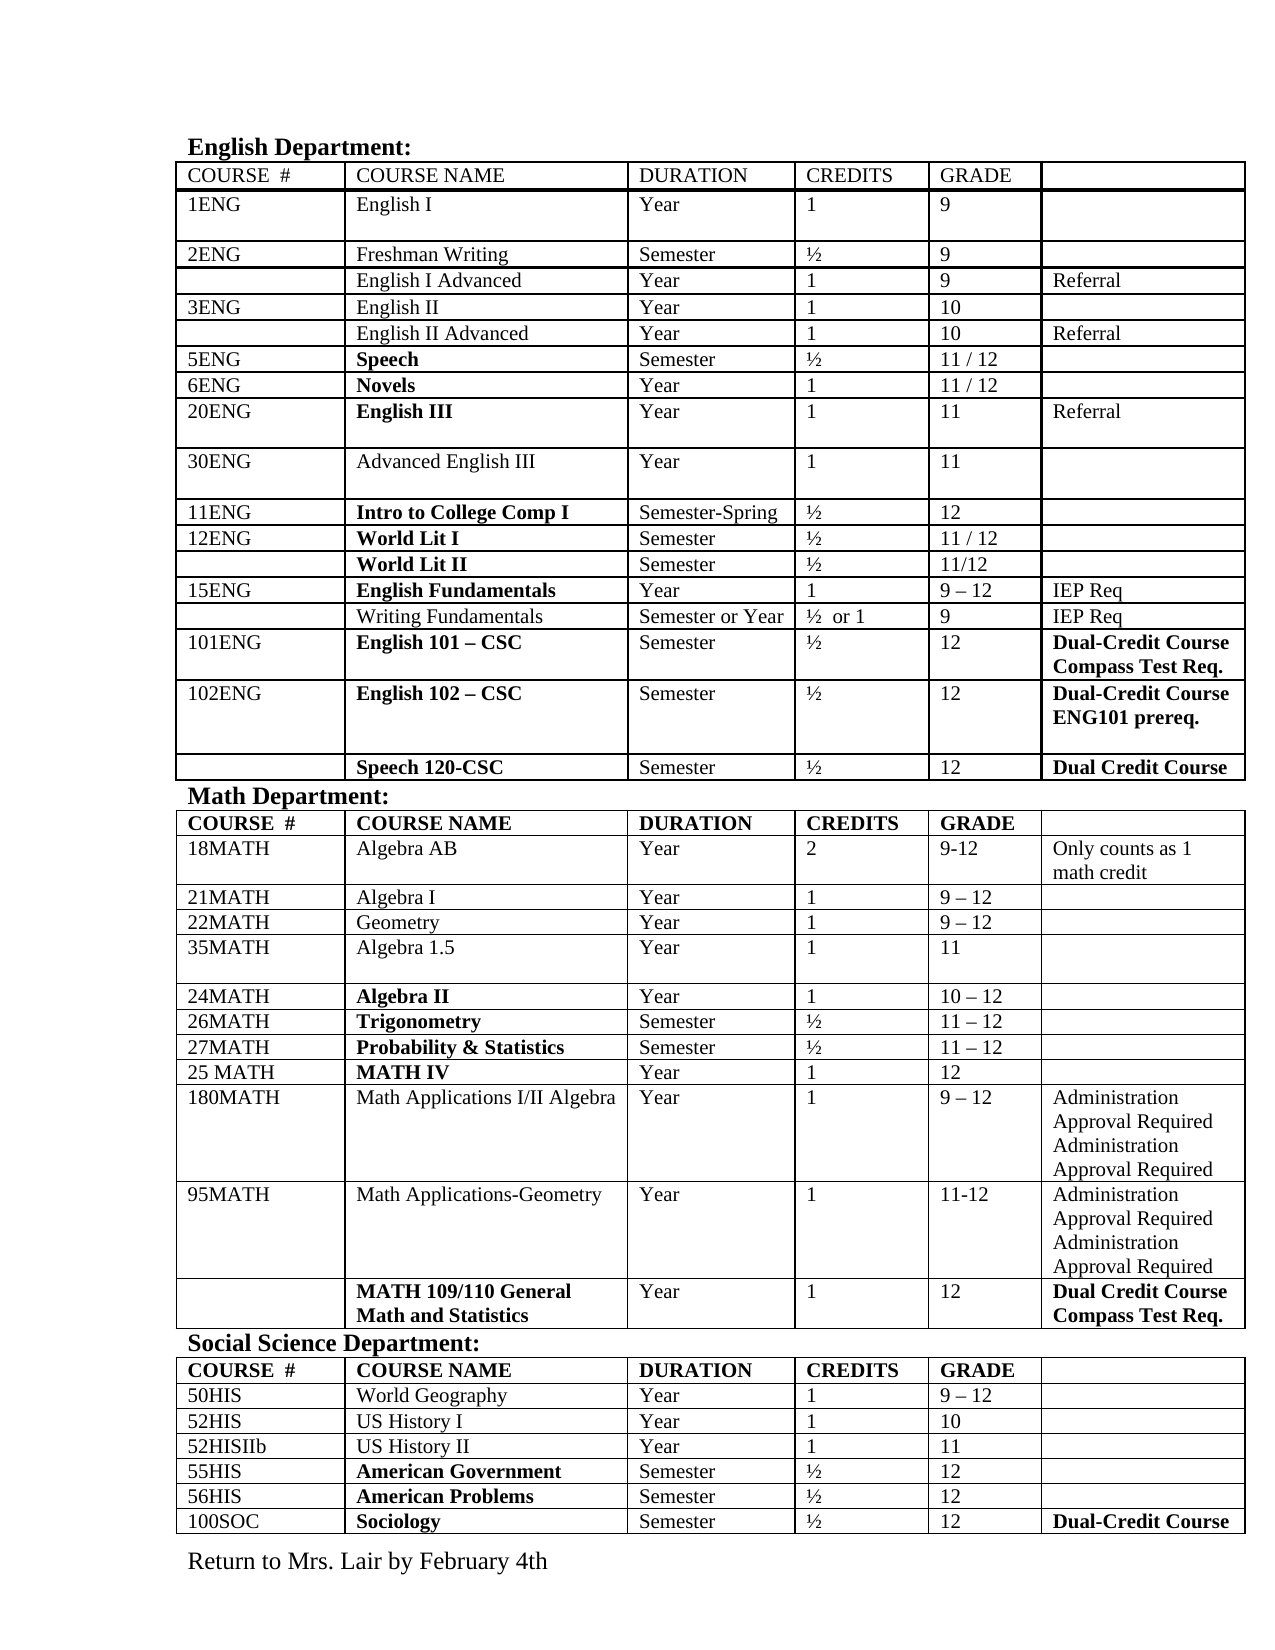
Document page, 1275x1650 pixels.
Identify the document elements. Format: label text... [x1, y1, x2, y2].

table_cell Semester [628, 1010, 794, 1033]
table_cell 1 [796, 984, 928, 1008]
table_cell 11ENG [177, 500, 344, 524]
table_cell Algebra II [346, 984, 627, 1008]
table_cell 95MATH [177, 1182, 344, 1278]
table_cell Speech [346, 347, 627, 371]
table_cell [1043, 347, 1244, 371]
table_cell Semester [628, 1509, 794, 1533]
table_cell English II [346, 295, 627, 319]
table_cell English II Advanced [346, 321, 627, 345]
table_cell 10 [929, 1409, 1041, 1433]
table_cell Intro to College Comp I [346, 500, 627, 524]
table_cell 27MATH [177, 1035, 344, 1059]
table_cell 12 [930, 755, 1040, 779]
table_cell 10 – 12 [929, 984, 1041, 1008]
table_cell MATH 109/110 General Math and Statistics [346, 1279, 627, 1327]
table_cell [1043, 449, 1244, 497]
table_cell 11 – 12 [929, 1035, 1041, 1059]
table_cell 12 [930, 500, 1040, 524]
table_cell Dual Credit Course Compass Test Req. [1042, 1279, 1244, 1327]
table_cell 1 [796, 1384, 928, 1407]
table_cell [1042, 885, 1244, 909]
table_cell ½ [796, 1509, 928, 1533]
table_cell Semester [629, 526, 794, 550]
table_cell [1042, 1035, 1244, 1059]
table_header GRADE [929, 1358, 1041, 1382]
table_cell ½ [796, 1010, 928, 1033]
table_cell 1 [796, 295, 928, 319]
table_cell 102ENG [177, 681, 344, 753]
table_cell Year [628, 1085, 794, 1181]
table_cell 1 [796, 1085, 928, 1181]
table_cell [1042, 1509, 1244, 1533]
table_cell World Lit II [346, 552, 627, 576]
table_cell Dual-Credit Course Compass Test Req. [1043, 630, 1244, 678]
table_cell [177, 604, 344, 628]
table_cell Semester [629, 552, 794, 576]
table_cell 9 – 12 [929, 910, 1041, 934]
table_cell 9 – 12 [929, 1384, 1041, 1407]
table_cell 21MATH [177, 885, 344, 909]
table_header COURSE # [177, 811, 344, 835]
table_header [1043, 163, 1244, 187]
table_cell Sociology [346, 1509, 627, 1533]
table_cell Algebra I [346, 885, 627, 909]
table_cell [1042, 984, 1244, 1008]
table_cell Semester [629, 755, 794, 779]
table_cell 1 [796, 321, 928, 345]
table_cell IEP Req [1043, 578, 1244, 602]
table_cell 5ENG [177, 347, 344, 371]
table_cell Semester-Spring [629, 500, 794, 524]
table_cell American Government [346, 1459, 627, 1483]
table_header DURATION [628, 811, 794, 835]
table_cell Year [629, 373, 794, 397]
table_cell Year [629, 192, 794, 240]
table_cell 3ENG [177, 295, 344, 319]
table_cell Probability & Statistics [346, 1035, 627, 1059]
table_cell 2ENG [177, 242, 344, 266]
table_cell 9-12 [929, 836, 1041, 884]
table_cell Referral [1043, 269, 1244, 292]
table_cell 1 [796, 578, 928, 602]
table_cell 12 [930, 681, 1040, 753]
table_cell 9 – 12 [930, 578, 1040, 602]
table_cell English I Advanced [346, 269, 627, 292]
table_header COURSE NAME [346, 811, 627, 835]
table_header [1042, 1358, 1244, 1382]
table_header GRADE [930, 163, 1040, 187]
table_cell 1 [796, 1279, 928, 1327]
table_cell Trigonometry [346, 1010, 627, 1033]
table_cell English 102 – CSC [346, 681, 627, 753]
table_cell 25 MATH [177, 1060, 344, 1084]
table_cell Semester [629, 242, 794, 266]
table_cell 24MATH [177, 984, 344, 1008]
table_cell Year [628, 984, 794, 1008]
table_cell 100SOC [177, 1509, 344, 1533]
table_cell 12ENG [177, 526, 344, 550]
table_cell Year [628, 1060, 794, 1084]
table_cell [1042, 910, 1244, 934]
table_header COURSE # [177, 1358, 344, 1382]
table_cell 12 [929, 1484, 1041, 1508]
table_cell ½ [796, 755, 928, 779]
table_cell Semester [628, 1035, 794, 1059]
table_cell Speech 120-CSC [346, 755, 627, 779]
table_cell Advanced English III [346, 449, 627, 497]
table_cell Referral [1043, 321, 1244, 345]
table_cell ½ [796, 681, 928, 753]
table_cell Math Applications I/II Algebra [346, 1085, 627, 1181]
table_cell Referral [1043, 399, 1244, 447]
table_cell Semester [628, 1484, 794, 1508]
table_cell 11 [930, 399, 1040, 447]
table_cell 6ENG [177, 373, 344, 397]
table_cell [1042, 1010, 1244, 1033]
table_cell 20ENG [177, 399, 344, 447]
table_cell [1042, 1409, 1244, 1433]
table_cell 1 [796, 885, 928, 909]
table_cell 12 [929, 1509, 1041, 1533]
table_cell 2 [796, 836, 928, 884]
table_cell Semester [629, 681, 794, 753]
table_cell 1 [796, 910, 928, 934]
table_cell Year [628, 910, 794, 934]
table_header CREDITS [796, 1358, 928, 1382]
table_cell World Lit I [346, 526, 627, 550]
table_cell English Fundamentals [346, 578, 627, 602]
table_cell 9 [930, 269, 1040, 292]
table_cell 1 [796, 1434, 928, 1458]
table_cell 11-12 [929, 1182, 1041, 1278]
table_cell [177, 321, 344, 345]
table_cell Algebra 1.5 [346, 935, 627, 983]
table_cell Semester or Year [629, 604, 794, 628]
text Social Science Department: [187, 1329, 1087, 1357]
table_cell [1043, 500, 1244, 524]
table_cell Dual-Credit Course ENG101 prereq. [1043, 681, 1244, 753]
table_cell Year [629, 449, 794, 497]
table_header CREDITS [796, 163, 928, 187]
table_header COURSE # [177, 163, 344, 187]
table_cell 1 [796, 192, 928, 240]
table_cell 101ENG [177, 630, 344, 678]
table_cell Math Applications-Geometry [346, 1182, 627, 1278]
table_cell 12 [929, 1279, 1041, 1327]
table_cell US History I [346, 1409, 627, 1433]
table_cell Year [628, 885, 794, 909]
table_cell 22MATH [177, 910, 344, 934]
table_cell 9 [930, 192, 1040, 240]
table_cell [177, 755, 344, 779]
table_cell Year [629, 295, 794, 319]
table_cell Freshman Writing [346, 242, 627, 266]
table_cell Semester [628, 1459, 794, 1483]
table_cell Only counts as 1 math credit [1042, 836, 1244, 884]
table_cell 10 [930, 295, 1040, 319]
table_cell [177, 269, 344, 292]
table_cell 11 [929, 1434, 1041, 1458]
table_cell [1043, 192, 1244, 240]
table_cell 12 [929, 1060, 1041, 1084]
table_header COURSE NAME [346, 163, 627, 187]
table_cell [346, 836, 627, 884]
table_cell [1042, 935, 1244, 983]
table_header DURATION [629, 163, 794, 187]
table_cell [1043, 526, 1244, 550]
table_cell 1 [796, 449, 928, 497]
table_cell 1ENG [177, 192, 344, 240]
table_cell 35MATH [177, 935, 344, 983]
table_cell ½ or 1 [796, 604, 928, 628]
table_cell 9 [930, 242, 1040, 266]
text Math Department: [187, 781, 1087, 810]
table_cell [177, 1279, 344, 1327]
table_cell 1 [796, 1409, 928, 1433]
table_cell ½ [796, 242, 928, 266]
table_cell 1 [796, 373, 928, 397]
table_cell Administration Approval Required Administration Approval Required [1042, 1182, 1244, 1278]
table_cell [1042, 1484, 1244, 1508]
table_cell Semester [629, 347, 794, 371]
table_cell Year [628, 836, 794, 884]
table_cell 56HIS [177, 1484, 344, 1508]
table_header [1042, 811, 1244, 835]
table_cell Year [629, 578, 794, 602]
table_header COURSE NAME [346, 1358, 627, 1382]
table_cell 11/12 [930, 552, 1040, 576]
table_cell 1 [796, 399, 928, 447]
table_cell Year [628, 1409, 794, 1433]
table_cell 26MATH [177, 1010, 344, 1033]
table_cell [1043, 373, 1244, 397]
table_cell 1 [796, 1182, 928, 1278]
table_cell 12 [929, 1459, 1041, 1483]
table_cell Year [628, 935, 794, 983]
table_cell Year [629, 399, 794, 447]
table_cell [1042, 1060, 1244, 1084]
table_cell 11 / 12 [930, 526, 1040, 550]
table_cell 11 [930, 449, 1040, 497]
table_cell IEP Req [1043, 604, 1244, 628]
table_cell 180MATH [177, 1085, 344, 1181]
table_cell [1042, 1459, 1244, 1483]
table_cell Dual Credit Course [1043, 755, 1244, 779]
table_cell Writing Fundamentals [346, 604, 627, 628]
table_cell 11 [929, 935, 1041, 983]
table_cell English I [346, 192, 627, 240]
table_cell MATH IV [346, 1060, 627, 1084]
table_cell US History II [346, 1434, 627, 1458]
table_cell Administration Approval Required Administration Approval Required [1042, 1085, 1244, 1181]
table_cell Year [629, 321, 794, 345]
table_cell 9 – 12 [929, 885, 1041, 909]
table_cell Year [628, 1384, 794, 1407]
table_cell [1043, 242, 1244, 266]
table_header GRADE [929, 811, 1041, 835]
table_cell Novels [346, 373, 627, 397]
table_cell ½ [796, 552, 928, 576]
table_cell ½ [796, 1035, 928, 1059]
table_cell [1043, 295, 1244, 319]
table_cell 11 – 12 [929, 1010, 1041, 1033]
table_header CREDITS [796, 811, 928, 835]
table_cell 1 [796, 935, 928, 983]
table_cell English III [346, 399, 627, 447]
table_cell English 101 – CSC [346, 630, 627, 678]
table_cell ½ [796, 347, 928, 371]
table_cell ½ [796, 630, 928, 678]
table_cell Geometry [346, 910, 627, 934]
table_cell 1 [796, 1060, 928, 1084]
text English Department: [187, 132, 1087, 161]
table_cell Year [629, 269, 794, 292]
table_cell 55HIS [177, 1459, 344, 1483]
table_cell [1042, 1384, 1244, 1407]
table_cell [1043, 552, 1244, 576]
table_cell 18MATH [177, 836, 344, 884]
table_header DURATION [628, 1358, 794, 1382]
table_cell ½ [796, 500, 928, 524]
table_cell 12 [930, 630, 1040, 678]
table_cell American Problems [346, 1484, 627, 1508]
table_cell 52HIS [177, 1409, 344, 1433]
table_cell [177, 552, 344, 576]
table_cell Year [628, 1279, 794, 1327]
table_cell 9 – 12 [929, 1085, 1041, 1181]
table_cell Semester [629, 630, 794, 678]
table_cell 11 / 12 [930, 373, 1040, 397]
table_cell ½ [796, 1484, 928, 1508]
table_cell 50HIS [177, 1384, 344, 1407]
table_cell [1042, 1434, 1244, 1458]
table_cell 10 [930, 321, 1040, 345]
table_cell 11 / 12 [930, 347, 1040, 371]
table_cell Year [628, 1182, 794, 1278]
table_cell ½ [796, 1459, 928, 1483]
table_cell ½ [796, 526, 928, 550]
table_cell 30ENG [177, 449, 344, 497]
table_cell 1 [796, 269, 928, 292]
table_cell 9 [930, 604, 1040, 628]
table_cell 52HISIIb [177, 1434, 344, 1458]
table_cell 15ENG [177, 578, 344, 602]
table_cell Year [628, 1434, 794, 1458]
table_cell World Geography [346, 1384, 627, 1407]
